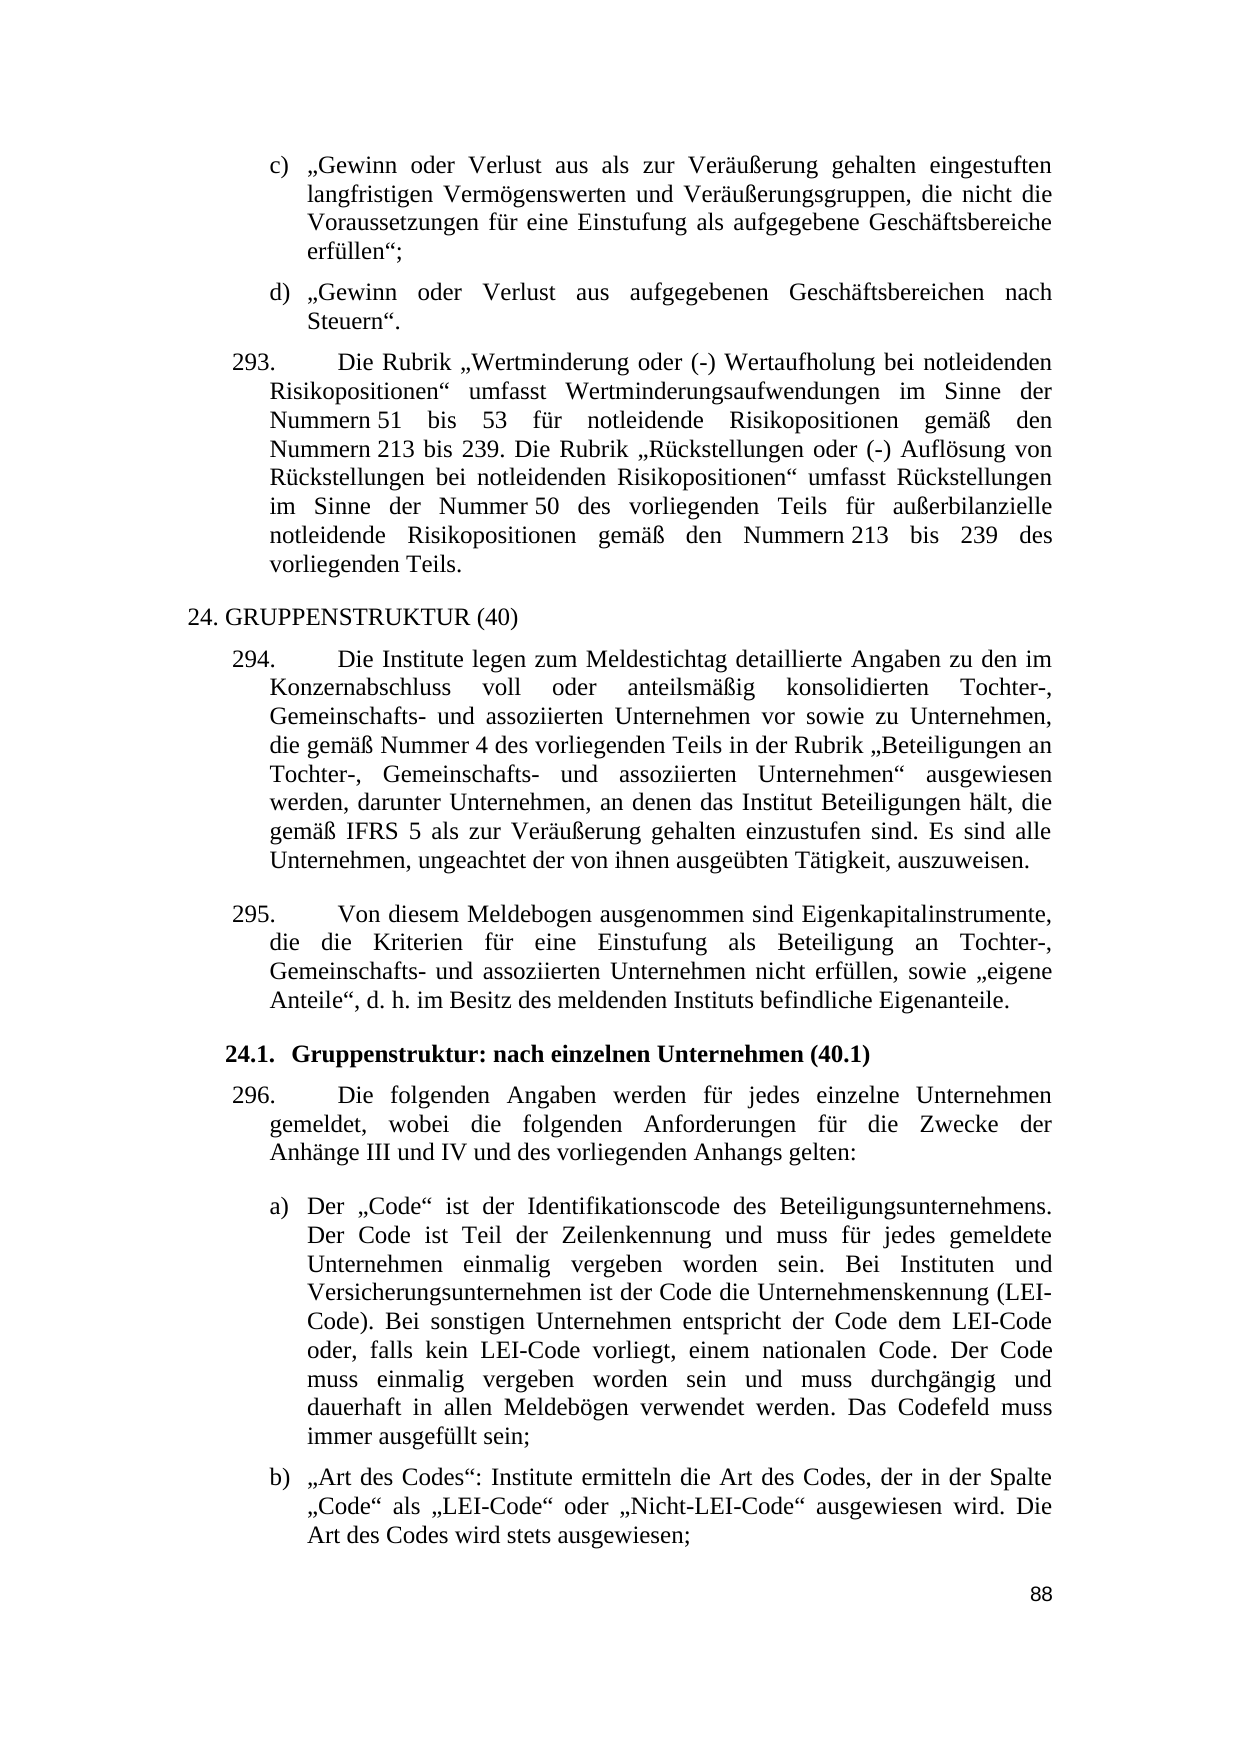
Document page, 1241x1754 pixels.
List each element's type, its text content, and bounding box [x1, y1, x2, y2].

list Der „Code“ ist der Identifikationscode des Beteiligungsunternehmens. Der Code ist Teil der Zeilenkennung und muss für jedes gemeldete Unternehmen einmalig vergeben worden sein. Bei Instituten und Versicherungsunternehmen ist der Code die Unternehmenskennung (LEI-Code). Bei sonstigen Unternehmen entspricht der Code dem LEI-Code oder, falls kein LEI-Code vorliegt, einem nationalen Code. Der Code muss einmalig vergeben worden sein und muss durchgängig und dauerhaft in allen Meldebögen verwendet werden. Das Codefeld muss immer ausgefüllt sein; [269, 1191, 1053, 1450]
text Die Rubrik „Wertminderung oder (-) Wertaufholung bei notleidenden Risikopositionen“ umfasst Wertminderungsaufwendungen im Sinne der Nummern 51 bis 53 für notleidende Risikopositionen gemäß den Nummern 213 bis 239. Die Rubrik „Rückstellungen oder (-) Auflösung von Rückstellungen bei notleidenden Risikopositionen“ umfasst Rückstellungen im Sinne der Nummer 50 des vorliegenden Teils für außerbilanzielle notleidende Risikopositionen gemäß den Nummern 213 bis 239 des vorliegenden Teils. [232, 347, 1053, 577]
list „Gewinn oder Verlust aus aufgegebenen Geschäftsbereichen nach Steuern“. [269, 277, 1053, 335]
list „Gewinn oder Verlust aus als zur Veräußerung gehalten eingestuften langfristigen Vermögenswerten und Veräußerungsgruppen, die nicht die Voraussetzungen für eine Einstufung als aufgegebene Geschäftsbereiche erfüllen“; [269, 150, 1053, 265]
list „Art des Codes“: Institute ermitteln die Art des Codes, der in der Spalte „Code“ als „LEI-Code“ oder „Nicht-LEI-Code“ ausgewiesen wird. Die Art des Codes wird stets ausgewiesen; [269, 1462, 1053, 1549]
text Von diesem Meldebogen ausgenommen sind Eigenkapitalinstrumente, die die Kriterien für eine Einstufung als Beteiligung an Tochter-, Gemeinschafts- und assoziierten Unternehmen nicht erfüllen, sowie „eigene Anteile“, d. h. im Besitz des meldenden Instituts befindliche Eigenanteile. [232, 899, 1053, 1014]
subtitle Gruppenstruktur: nach einzelnen Unternehmen (40.1) [225, 1039, 1053, 1067]
text Die folgenden Angaben werden für jedes einzelne Unternehmen gemeldet, wobei die folgenden Anforderungen für die Zwecke der Anhänge III und IV und des vorliegenden Anhangs gelten: [232, 1080, 1053, 1166]
subtitle Gruppenstruktur (40) [187, 602, 1053, 631]
text Die Institute legen zum Meldestichtag detaillierte Angaben zu den im Konzernabschluss voll oder anteilsmäßig konsolidierten Tochter-, Gemeinschafts- und assoziierten Unternehmen vor sowie zu Unternehmen, die gemäß Nummer 4 des vorliegenden Teils in der Rubrik „Beteiligungen an Tochter-, Gemeinschafts- und assoziierten Unternehmen“ ausgewiesen werden, darunter Unternehmen, an denen das Institut Beteiligungen hält, die gemäß IFRS 5 als zur Veräußerung gehalten einzustufen sind. Es sind alle Unternehmen, ungeachtet der von ihnen ausgeübten Tätigkeit, auszuweisen. [232, 644, 1053, 874]
